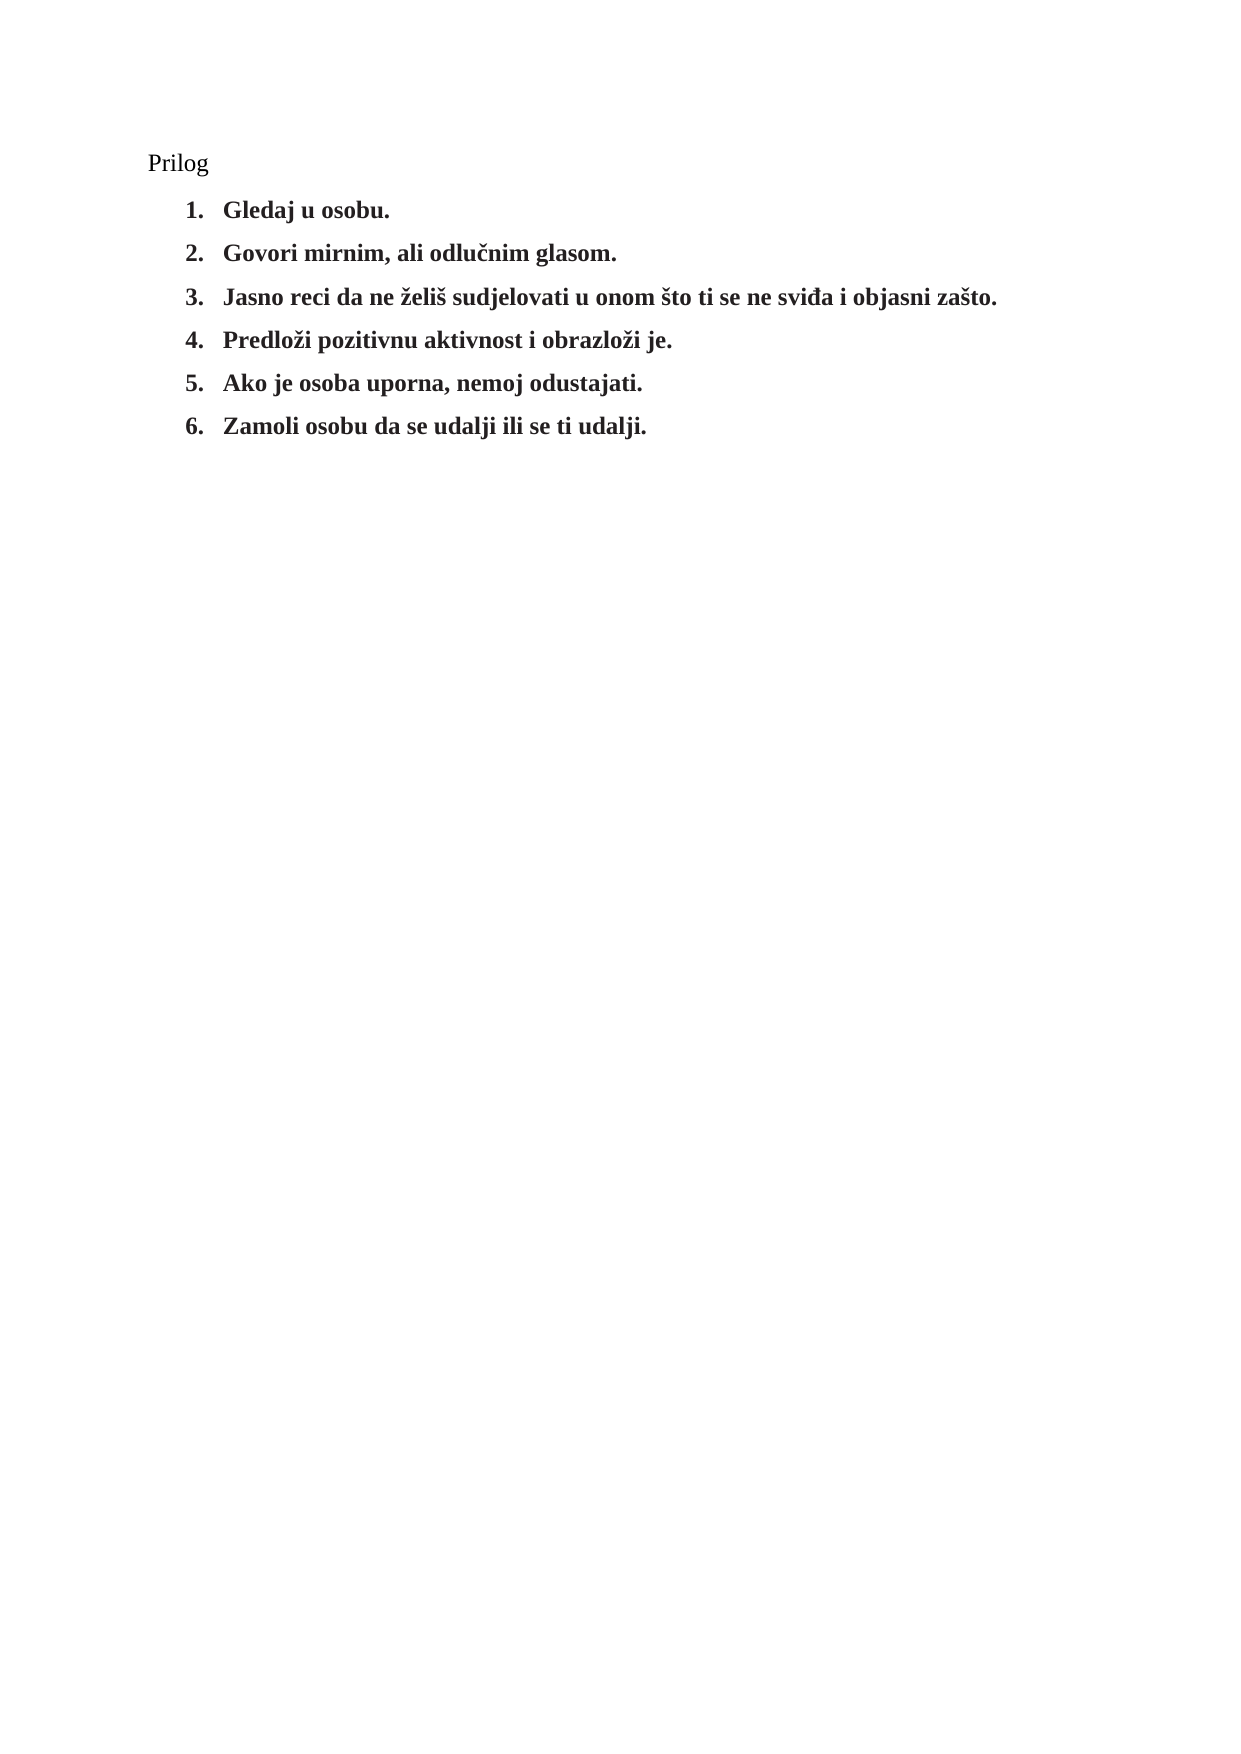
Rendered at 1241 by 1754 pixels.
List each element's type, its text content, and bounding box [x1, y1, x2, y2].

list Jasno reci da ne želiš sudjelovati u onom što ti se ne sviđa i objasni zašto. [185, 282, 1093, 310]
list Zamoli osobu da se udalji ili se ti udalji. [185, 411, 1093, 440]
list Gledaj u osobu. [185, 195, 1093, 224]
list Predloži pozitivnu aktivnost i obrazloži je. [185, 325, 1093, 353]
text Prilog [148, 148, 1093, 176]
list Govori mirnim, ali odlučnim glasom. [185, 238, 1093, 267]
list Ako je osoba uporna, nemoj odustajati. [185, 368, 1093, 397]
